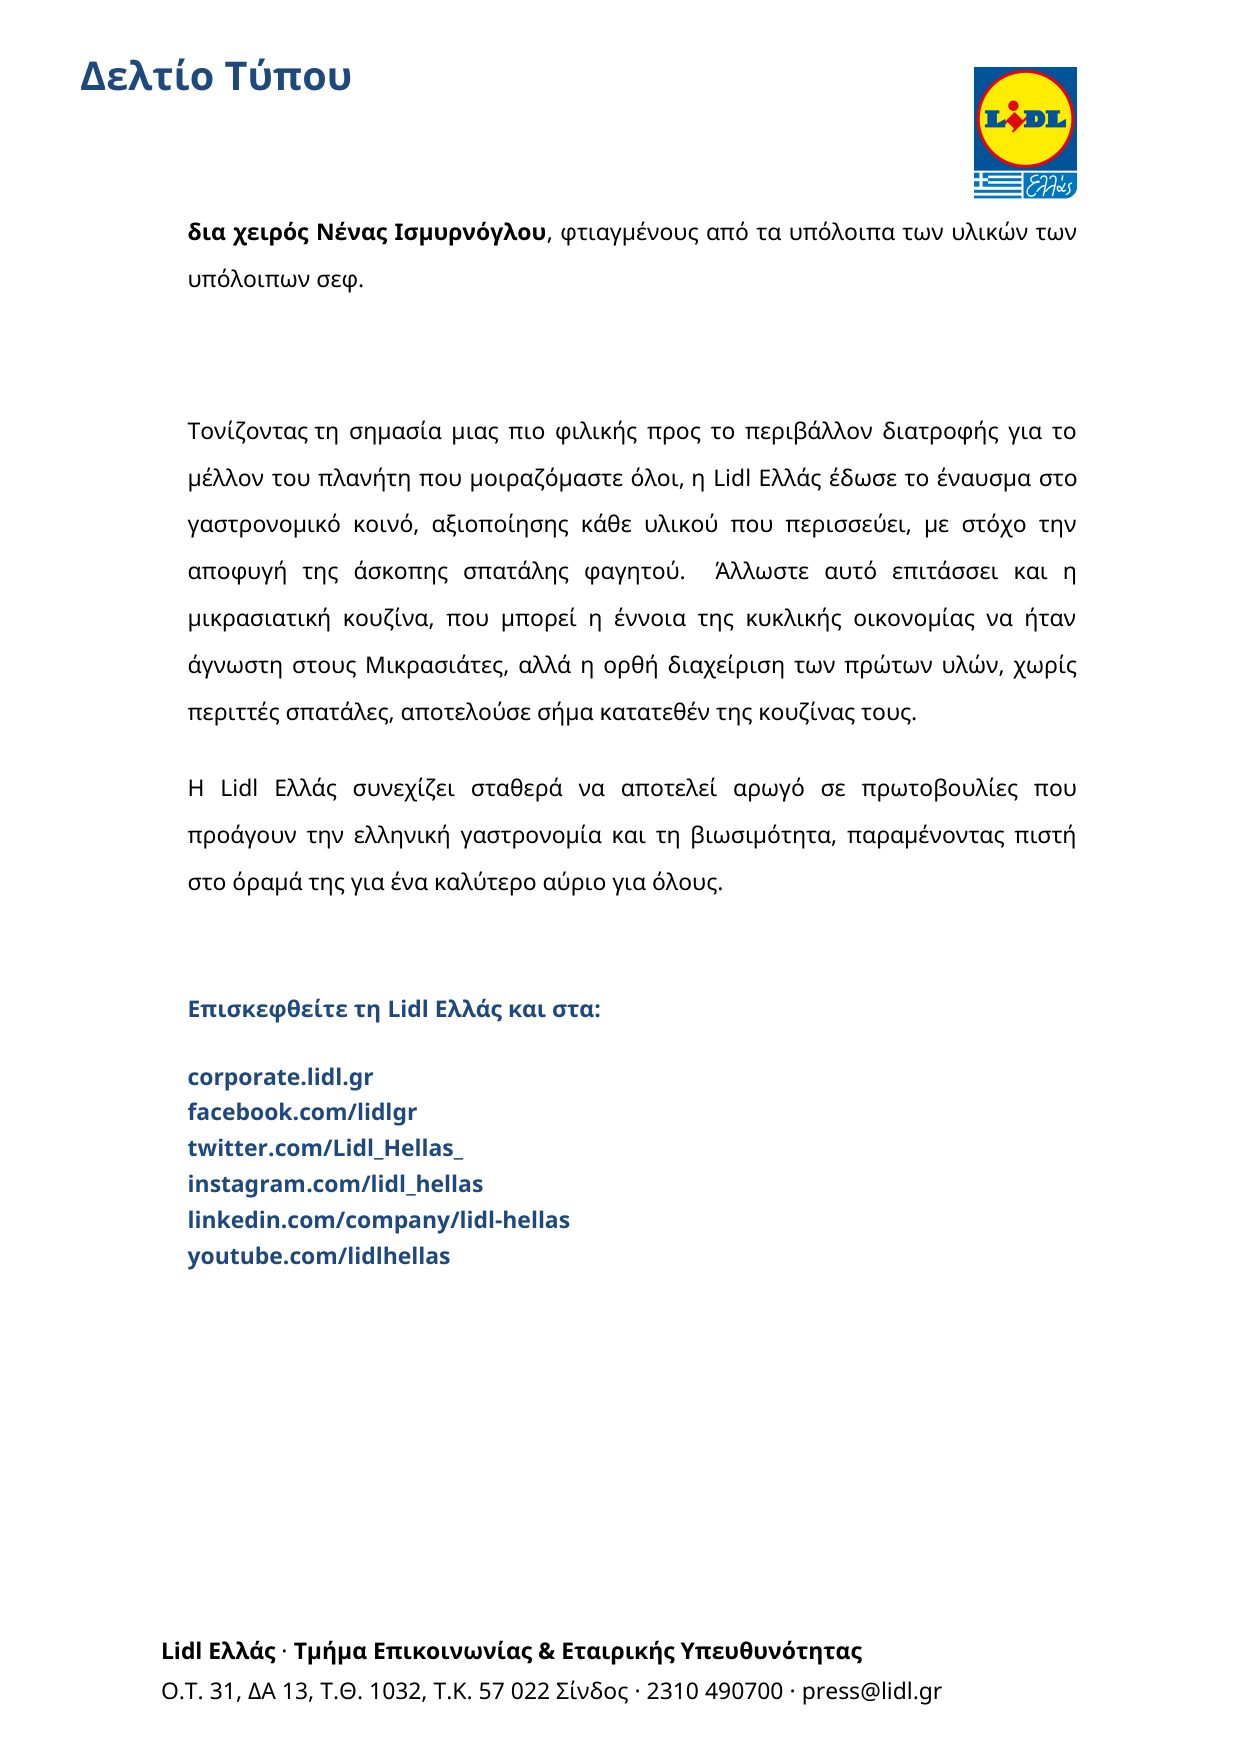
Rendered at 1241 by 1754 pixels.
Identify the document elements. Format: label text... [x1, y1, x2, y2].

text corporate.lidl.gr [187, 1060, 1078, 1092]
text Tονίζοντας τη σημασία μιας πιο φιλικής προς το περιβάλλον διατροφής για το μέλλον του πλανήτη που μοιραζόμαστε όλοι, η Lidl Ελλάς έδωσε το έναυσμα στο γαστρονομικό κοινό, αξιοποίησης κάθε υλικού που περισσεύει, με στόχο την αποφυγή της άσκοπης σπατάλης φαγητού. Άλλωστε αυτό επιτάσσει και η μικρασιατική κουζίνα, που μπορεί η έννοια της κυκλικής οικονομίας να ήταν άγνωστη στους Μικρασιάτες, αλλά η ορθή διαχείριση των πρώτων υλών, χωρίς περιττές σπατάλες, αποτελούσε σήμα κατατεθέν της κουζίνας τους. [187, 414, 1078, 727]
text linkedin.com/company/lidl-hellas [187, 1204, 1078, 1235]
text youtube.com/lidlhellas [187, 1240, 1078, 1271]
text facebook.com/lidlgr [187, 1096, 1078, 1128]
text instagram.com/lidl_hellas [187, 1168, 1078, 1199]
picture [973, 67, 1078, 199]
text Επισκεφθείτε τη Lidl Ελλάς και στα: [187, 993, 1078, 1024]
text twitter.com/Lidl_Hellas_ [187, 1132, 1078, 1163]
text Η Lidl Ελλάς συνεχίζει σταθερά να αποτελεί αρωγό σε πρωτοβουλίες που προάγουν την ελληνική γαστρονομία και τη βιωσιμότητα, παραμένοντας πιστή στο όραμά της για ένα καλύτερο αύριο για όλους. [187, 772, 1078, 897]
